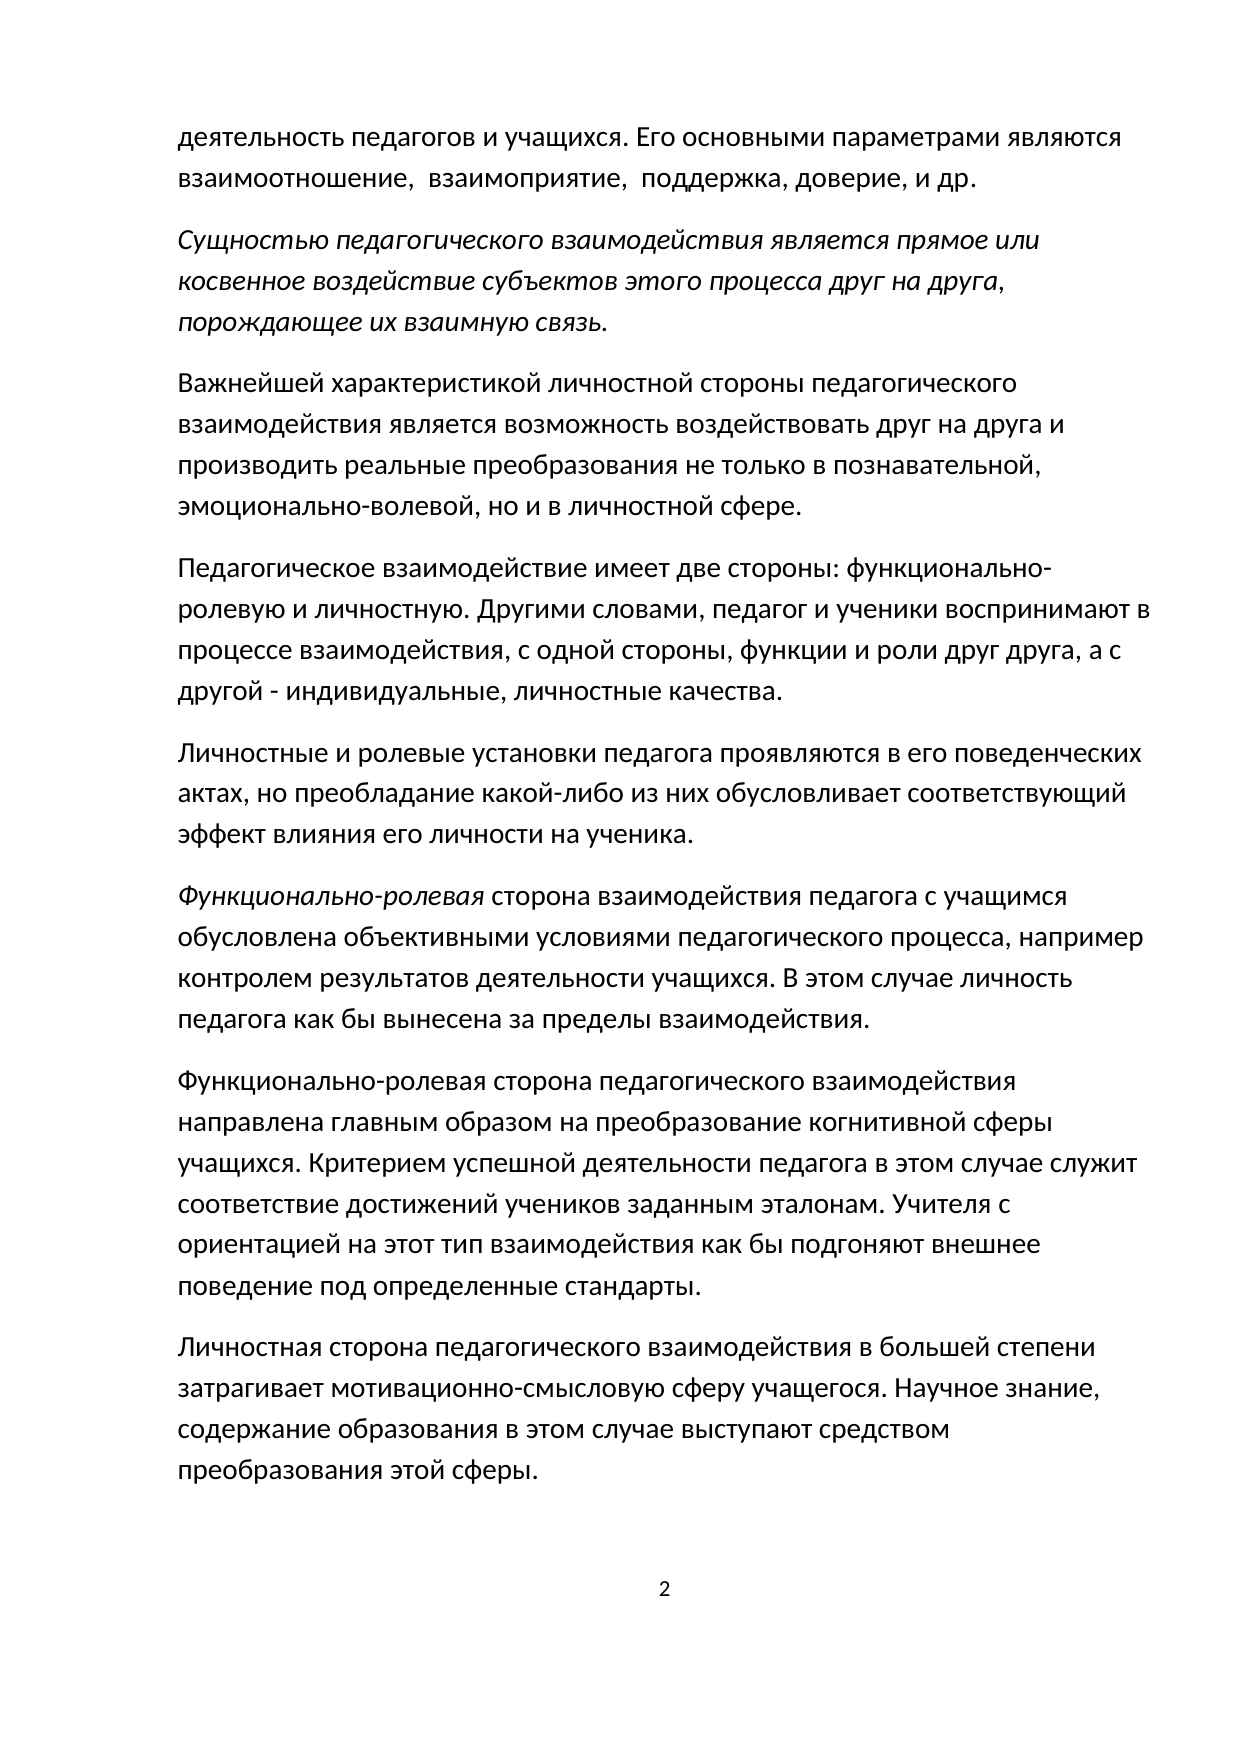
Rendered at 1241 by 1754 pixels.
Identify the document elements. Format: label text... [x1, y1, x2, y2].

text Сущностью педагогического взаимодействия является прямое или косвенное воздействие субъектов этого процесса друг на друга, порождающее их взаимную связь. [177, 221, 1152, 338]
text Функционально-ролевая сторона педагогического взаимодействия направлена главным образом на преобразование когнитивной сферы учащихся. Критерием успешной деятельности педагога в этом случае служит соответствие достижений учеников заданным эталонам. Учителя с ориентацией на этот тип взаимодействия как бы подгоняют внешнее поведение под определенные стандарты. [177, 1062, 1152, 1302]
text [177, 118, 1152, 195]
text Важнейшей характеристикой личностной стороны педагогического взаимодействия является возможность воздействовать друг на друга и производить реальные преобразования не только в познавательной, эмоционально-волевой, но и в личностной сфере. [177, 364, 1152, 523]
text Личностные и ролевые установки педагога проявляются в его поведенческих актах, но преобладание какой-либо из них обусловливает соответствующий эффект влияния его личности на ученика. [177, 734, 1152, 851]
text Личностная сторона педагогического взаимодействия в большей степени затрагивает мотивационно-смысловую сферу учащегося. Научное знание, содержание образования в этом случае выступают средством преобразования этой сферы. [177, 1328, 1152, 1487]
text Педагогическое взаимодействие имеет две стороны: функционально-ролевую и личностную. Другими словами, педагог и ученики воспринимают в процессе взаимодействия, с одной стороны, функции и роли друг друга, а с другой - индивидуальные, личностные качества. [177, 549, 1152, 707]
text Функционально-ролевая сторона взаимодействия педагога с учащимся обусловлена объективными условиями педагогического процесса, например контролем результатов деятельности учащихся. В этом случае личность педагога как бы вынесена за пределы взаимодействия. [177, 877, 1152, 1036]
